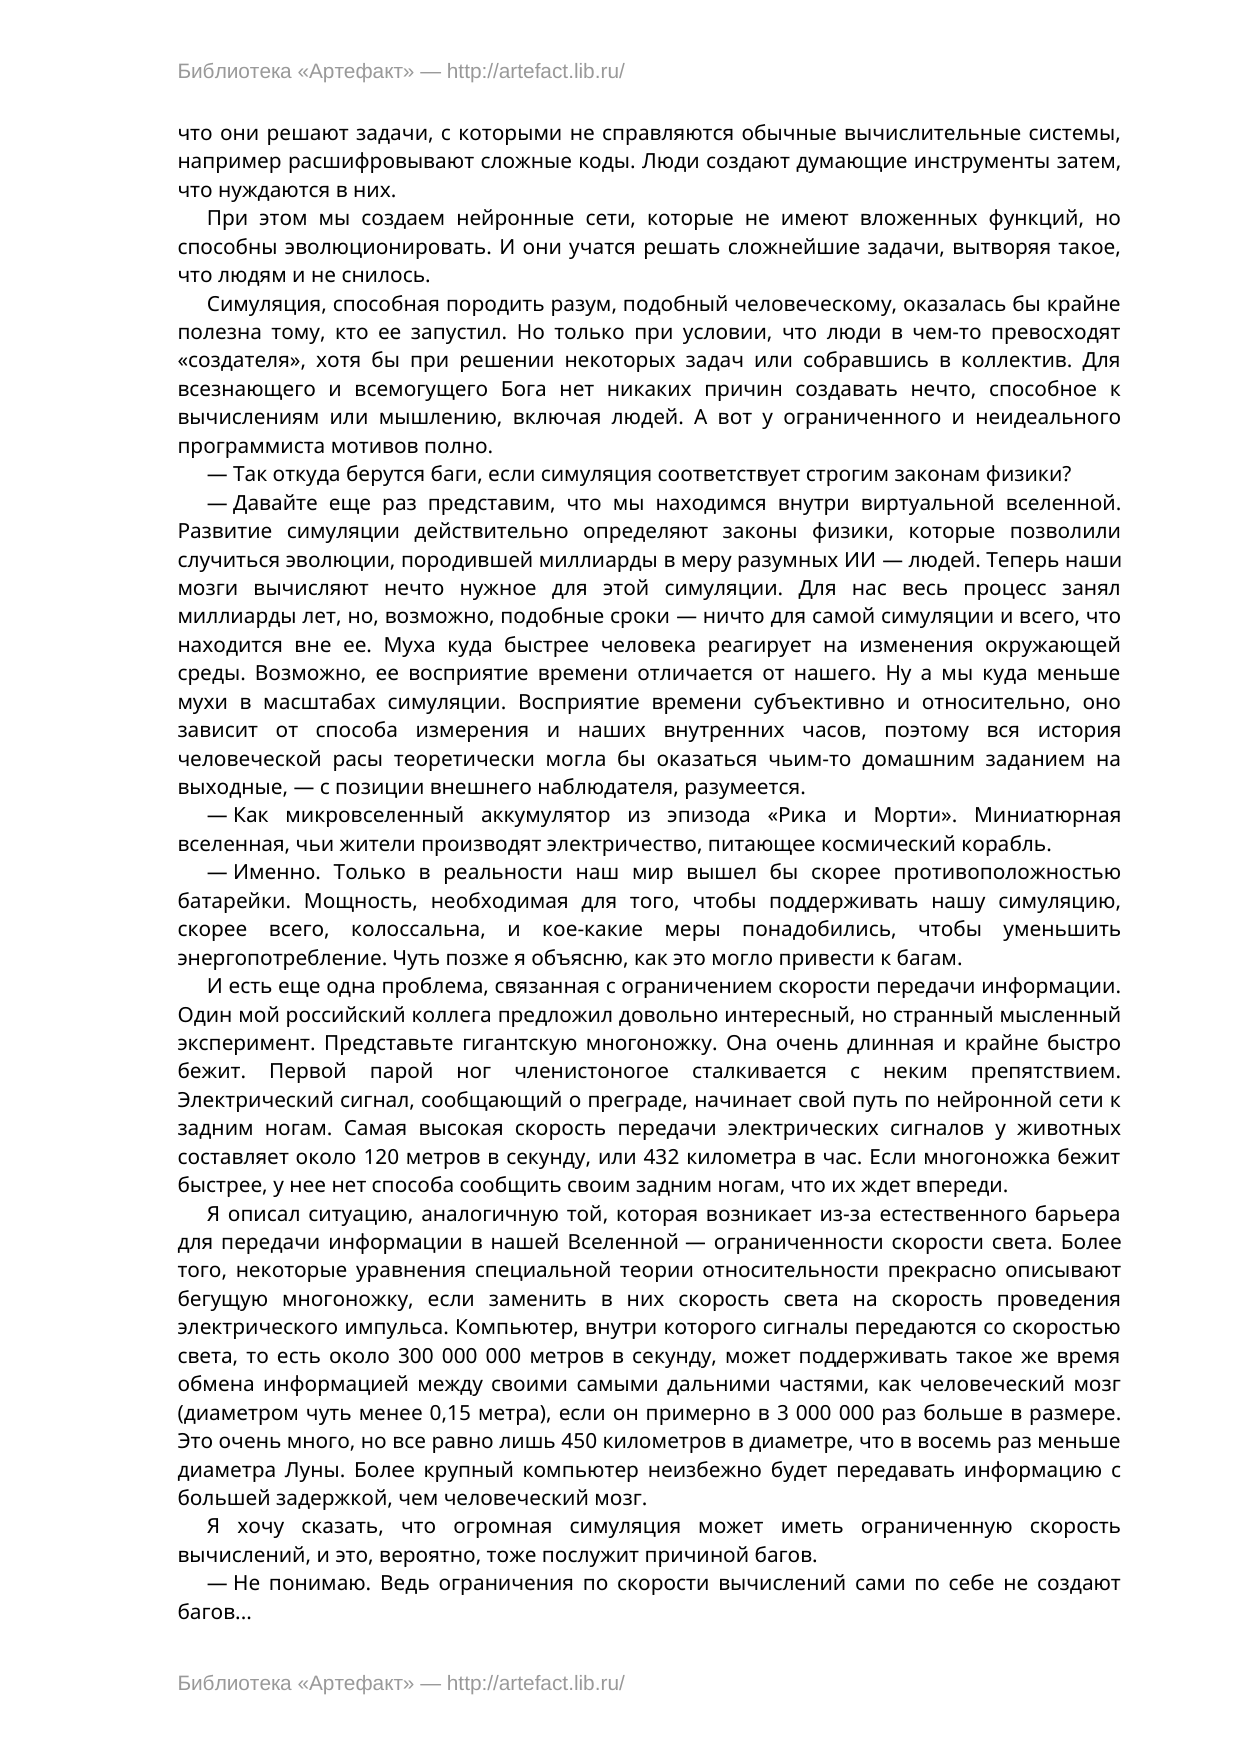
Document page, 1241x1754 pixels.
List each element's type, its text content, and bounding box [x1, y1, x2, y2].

text При этом мы создаем нейронные сети, которые не имеют вложенных функций, но способны эволюционировать. И они учатся решать сложнейшие задачи, вытворяя такое, что людям и не снилось. [177, 203, 1122, 289]
text Я описал ситуацию, аналогичную той, которая возникает из-за естественного барьера для передачи информации в нашей Вселенной — ограниченности скорости света. Более того, некоторые уравнения специальной теории относительности прекрасно описывают бегущую многоножку, если заменить в них скорость света на скорость проведения электрического импульса. Компьютер, внутри которого сигналы передаются со скоростью света, то есть около 300 000 000 метров в секунду, может поддерживать такое же время обмена информацией между своими самыми дальними частями, как человеческий мозг (диаметром чуть менее 0,15 метра), если он примерно в 3 000 000 раз больше в размере. Это очень много, но все равно лишь 450 километров в диаметре, что в восемь раз меньше диаметра Луны. Более крупный компьютер неизбежно будет передавать информацию с большей задержкой, чем человеческий мозг. [177, 1199, 1122, 1512]
text Я хочу сказать, что огромная симуляция может иметь ограниченную скорость вычислений, и это, вероятно, тоже послужит причиной багов. [177, 1512, 1122, 1568]
text И есть еще одна проблема, связанная с ограничением скорости передачи информации. Один мой российский коллега предложил довольно интересный, но странный мысленный эксперимент. Представьте гигантскую многоножку. Она очень длинная и крайне быстро бежит. Первой парой ног членистоногое сталкивается с неким препятствием. Электрический сигнал, сообщающий о преграде, начинает свой путь по нейронной сети к задним ногам. Самая высокая скорость передачи электрических сигналов у животных составляет около 120 метров в секунду, или 432 километра в час. Если многоножка бежит быстрее, у нее нет способа сообщить своим задним ногам, что их ждет впереди. [177, 971, 1122, 1199]
text — Так откуда берутся баги, если симуляция соответствует строгим законам физики? [177, 459, 1122, 488]
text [177, 118, 1122, 203]
text — Именно. Только в реальности наш мир вышел бы скорее противоположностью батарейки. Мощность, необходимая для того, чтобы поддерживать нашу симуляцию, скорее всего, колоссальна, и кое-какие меры понадобились, чтобы уменьшить энергопотребление. Чуть позже я объясню, как это могло привести к багам. [177, 857, 1122, 971]
text — Не понимаю. Ведь ограничения по скорости вычислений сами по себе не создают багов... [177, 1568, 1122, 1625]
text — Как микровселенный аккумулятор из эпизода «Рика и Морти». Миниатюрная вселенная, чьи жители производят электричество, питающее космический корабль. [177, 801, 1122, 857]
text — Давайте еще раз представим, что мы находимся внутри виртуальной вселенной. Развитие симуляции действительно определяют законы физики, которые позволили случиться эволюции, породившей миллиарды в меру разумных ИИ — людей. Теперь наши мозги вычисляют нечто нужное для этой симуляции. Для нас весь процесс занял миллиарды лет, но, возможно, подобные сроки — ничто для самой симуляции и всего, что находится вне ее. Муха куда быстрее человека реагирует на изменения окружающей среды. Возможно, ее восприятие времени отличается от нашего. Ну а мы куда меньше мухи в масштабах симуляции. Восприятие времени субъективно и относительно, оно зависит от способа измерения и наших внутренних часов, поэтому вся история человеческой расы теоретически могла бы оказаться чьим-то домашним заданием на выходные, — с позиции внешнего наблюдателя, разумеется. [177, 488, 1122, 801]
text Симуляция, способная породить разум, подобный человеческому, оказалась бы крайне полезна тому, кто ее запустил. Но только при условии, что люди в чем-то превосходят «создателя», хотя бы при решении некоторых задач или собравшись в коллектив. Для всезнающего и всемогущего Бога нет никаких причин создавать нечто, способное к вычислениям или мышлению, включая людей. А вот у ограниченного и неидеального программиста мотивов полно. [177, 289, 1122, 459]
